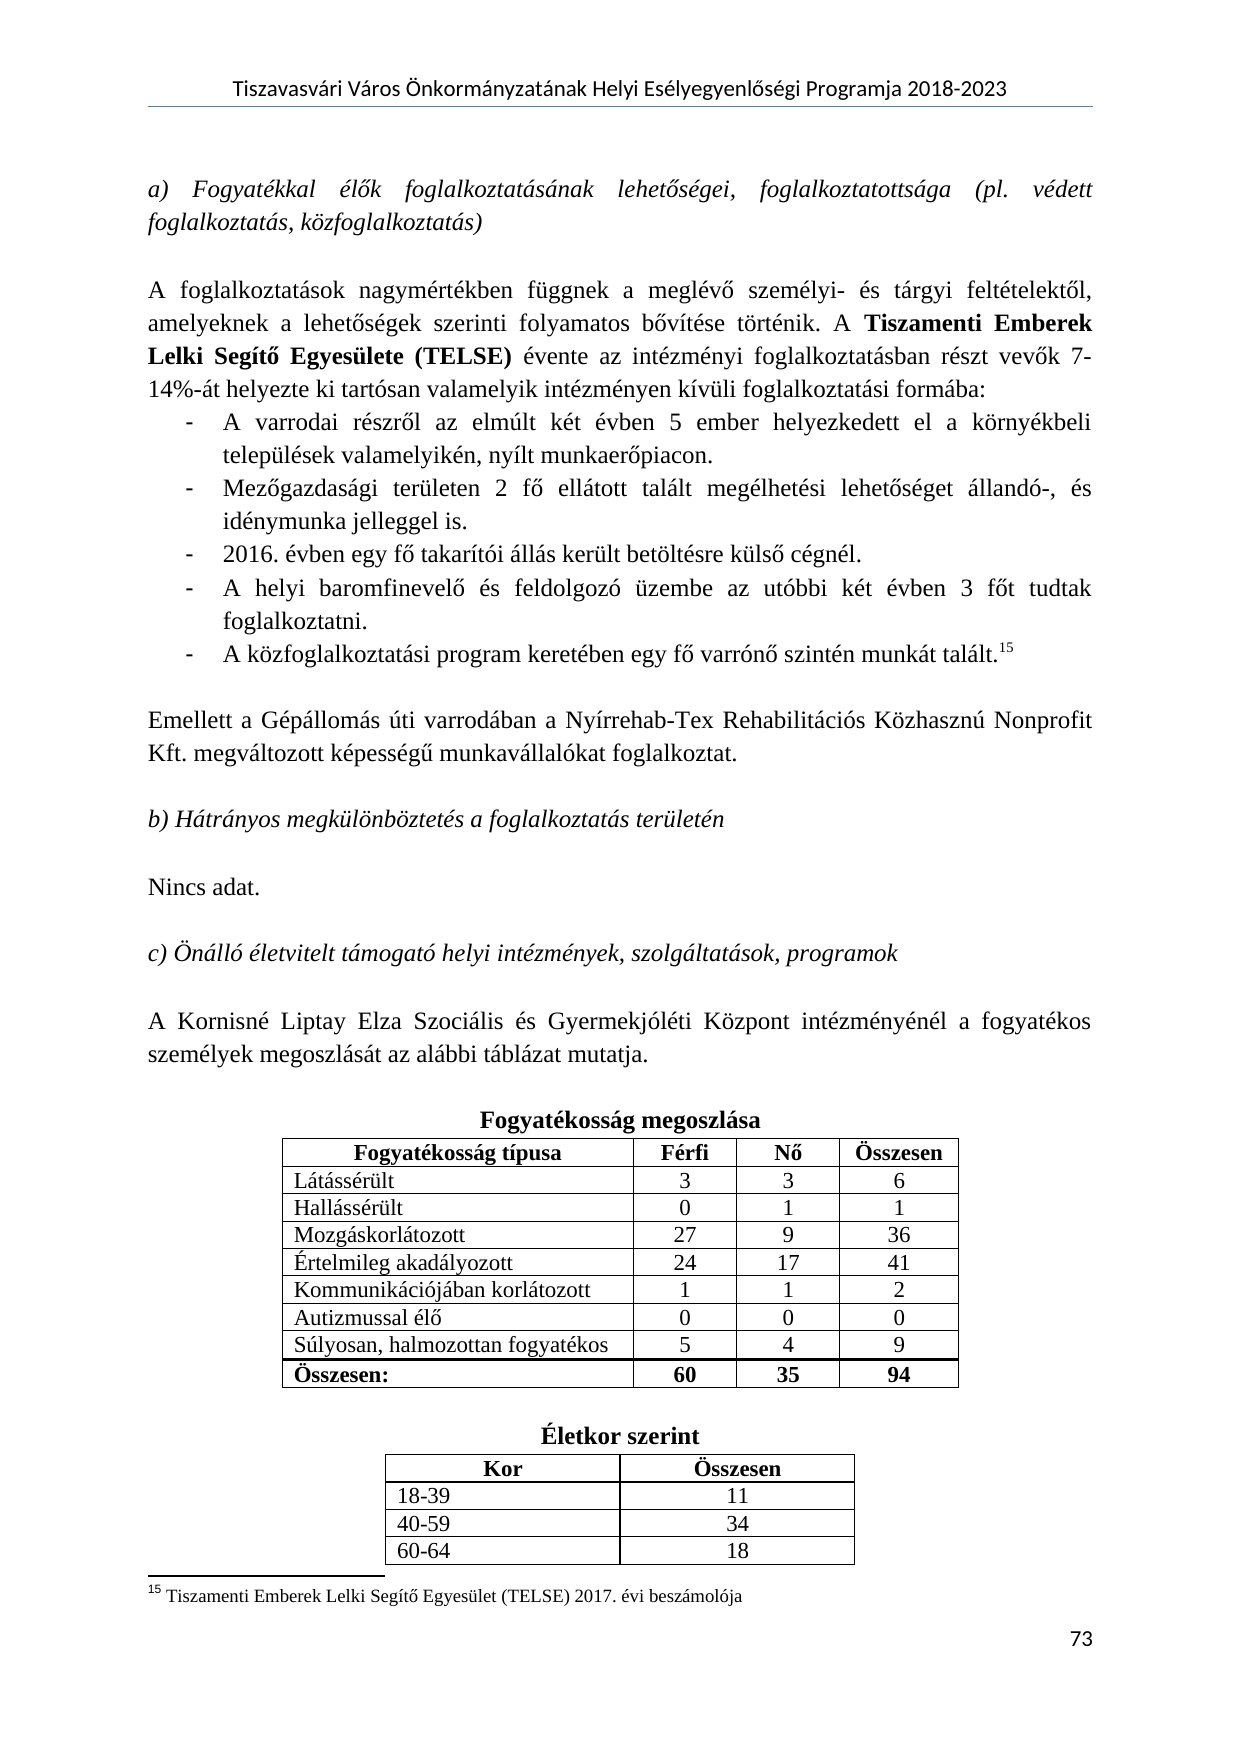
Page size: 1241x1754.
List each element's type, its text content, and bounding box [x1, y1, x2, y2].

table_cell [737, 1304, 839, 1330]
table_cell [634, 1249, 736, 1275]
list A helyi baromfinevelő és feldolgozó üzembe az utóbbi két évben 3 főt tudtak foglalkoztatni. [185, 573, 1093, 634]
text A foglalkoztatások nagymértékben függnek a meglévő személyi- és tárgyi feltételektől, amelyeknek a lehetőségek szerinti folyamatos bővítése történik. A Tiszamenti Emberek Lelki Segítő Egyesülete (TELSE) évente az intézményi foglalkoztatásban részt vevők 7-14%-át helyezte ki tartósan valamelyik intézményen kívüli foglalkoztatási formába: [148, 275, 1093, 403]
text Nincs adat. [148, 872, 1093, 901]
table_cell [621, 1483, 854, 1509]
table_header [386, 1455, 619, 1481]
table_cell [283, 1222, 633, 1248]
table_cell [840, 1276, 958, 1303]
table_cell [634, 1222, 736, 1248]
text A Kornisné Liptay Elza Szociális és Gyermekjóléti Központ intézményénél a fogyatékos személyek megoszlását az alábbi táblázat mutatja. [148, 1006, 1093, 1068]
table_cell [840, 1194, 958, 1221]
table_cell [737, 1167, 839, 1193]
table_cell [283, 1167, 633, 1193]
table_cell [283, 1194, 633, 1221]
text Fogyatékosság megoszlása [148, 1105, 1093, 1134]
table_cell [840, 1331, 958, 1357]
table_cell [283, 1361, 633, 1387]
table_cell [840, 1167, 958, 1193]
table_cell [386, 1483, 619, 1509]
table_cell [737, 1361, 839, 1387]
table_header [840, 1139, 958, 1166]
list 2016. évben egy fő takarítói állás került betöltésre külső cégnél. [185, 539, 1093, 568]
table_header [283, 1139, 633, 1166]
list A közfoglalkoztatási program keretében egy fő varrónő szintén munkát talált. [185, 639, 1093, 668]
text a) Fogyatékkal élők foglalkoztatásának lehetőségei, foglalkoztatottsága (pl. védett foglalkoztatás, közfoglalkoztatás) [148, 174, 1093, 236]
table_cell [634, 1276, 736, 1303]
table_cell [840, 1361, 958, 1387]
list A varrodai részről az elmúlt két évben 5 ember helyezkedett el a környékbeli települések valamelyikén, nyílt munkaerőpiacon. [185, 407, 1093, 469]
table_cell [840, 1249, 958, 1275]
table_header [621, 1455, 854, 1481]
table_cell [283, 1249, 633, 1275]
list Mezőgazdasági területen 2 fő ellátott talált megélhetési lehetőséget állandó-, és idénymunka jelleggel is. [185, 473, 1093, 535]
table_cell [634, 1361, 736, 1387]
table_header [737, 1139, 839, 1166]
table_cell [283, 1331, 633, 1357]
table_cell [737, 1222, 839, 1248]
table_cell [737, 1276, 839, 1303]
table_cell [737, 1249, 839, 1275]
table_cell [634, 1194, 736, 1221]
text b) Hátrányos megkülönböztetés a foglalkoztatás területén [148, 804, 1093, 833]
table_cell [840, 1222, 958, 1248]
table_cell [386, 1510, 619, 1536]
text c) Önálló életvitelt támogató helyi intézmények, szolgáltatások, programok [148, 938, 1093, 967]
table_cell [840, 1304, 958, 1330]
text Életkor szerint [148, 1421, 1093, 1450]
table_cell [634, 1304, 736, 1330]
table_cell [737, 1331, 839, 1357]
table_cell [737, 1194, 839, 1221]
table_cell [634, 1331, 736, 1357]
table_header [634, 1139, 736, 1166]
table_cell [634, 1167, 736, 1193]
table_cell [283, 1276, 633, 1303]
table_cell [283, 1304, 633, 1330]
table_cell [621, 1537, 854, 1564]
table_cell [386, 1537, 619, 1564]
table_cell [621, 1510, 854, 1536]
text Emellett a Gépállomás úti varrodában a Nyírrehab-Tex Rehabilitációs Közhasznú Nonprofit Kft. megváltozott képességű munkavállalókat foglalkoztat. [148, 705, 1093, 767]
